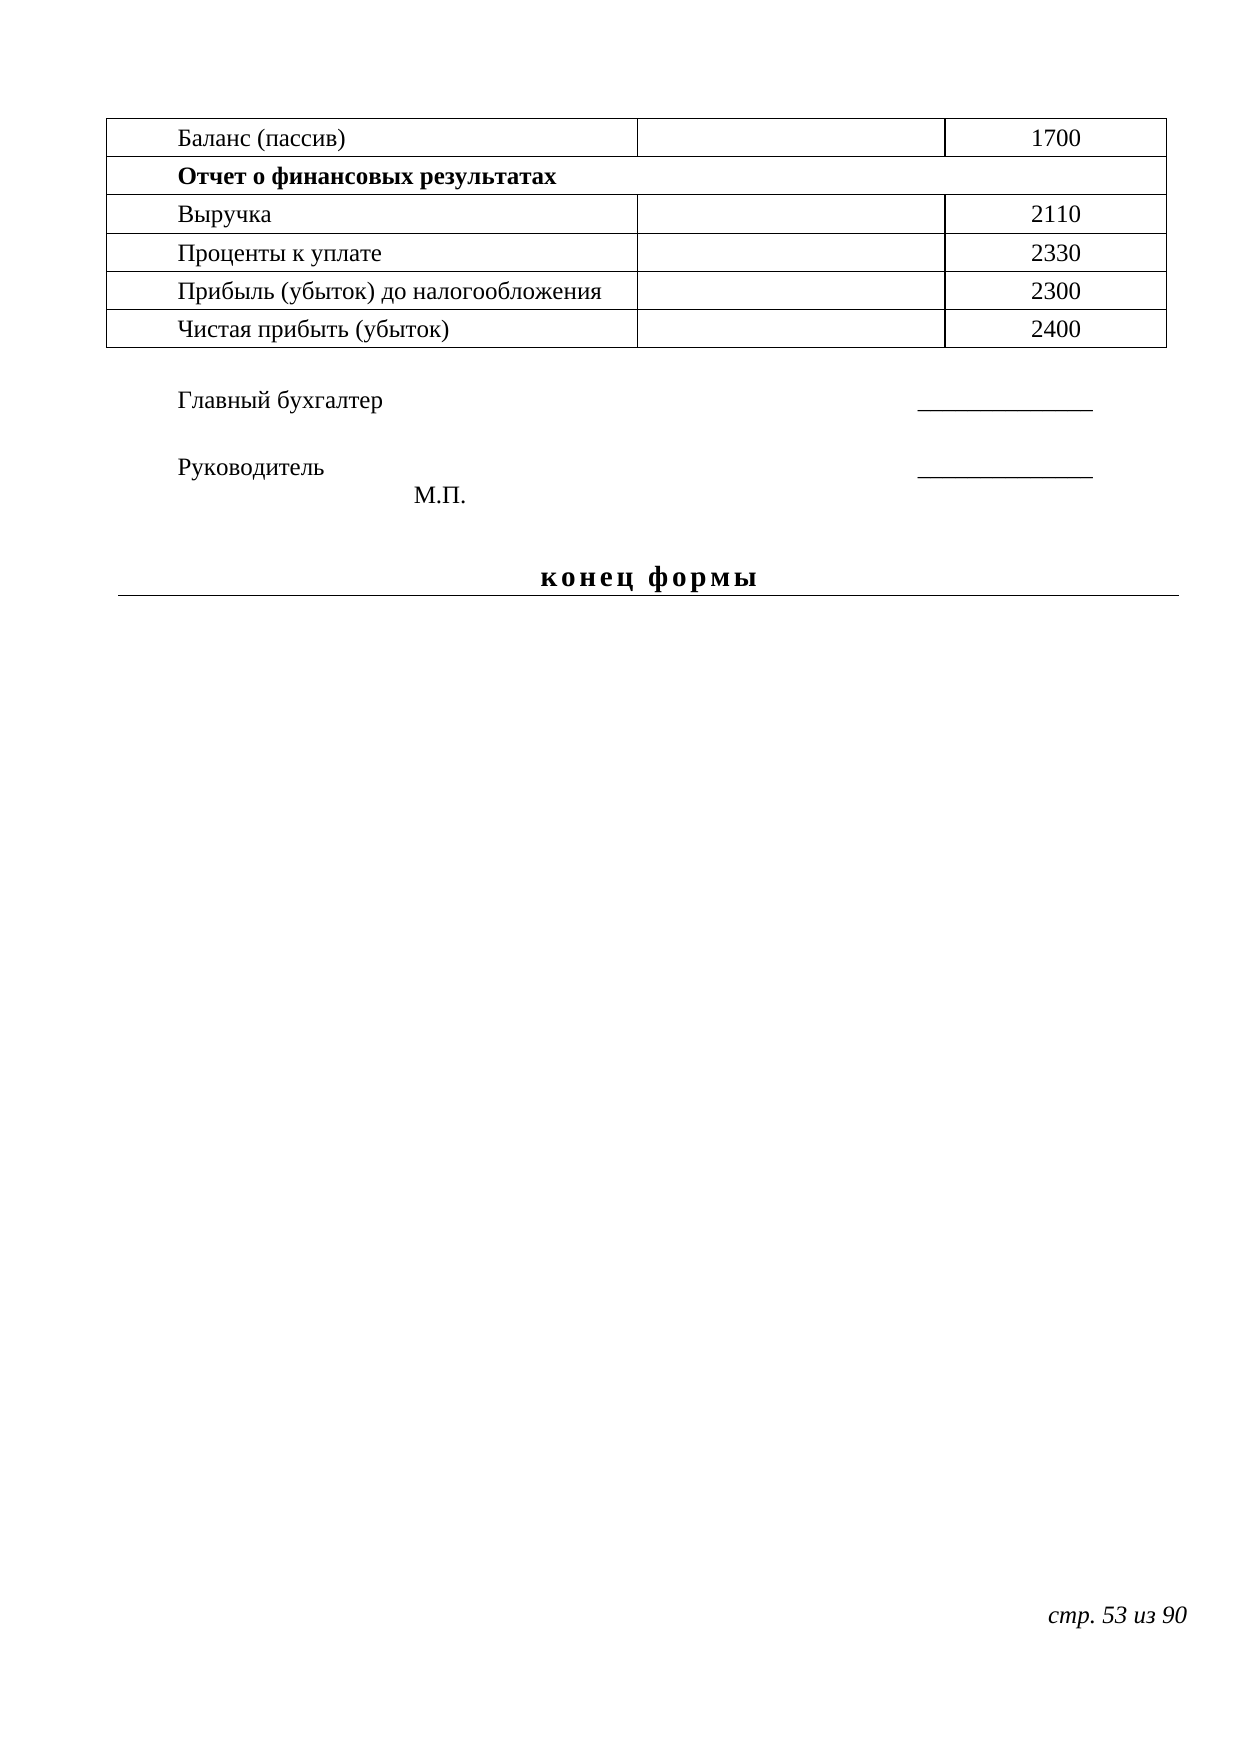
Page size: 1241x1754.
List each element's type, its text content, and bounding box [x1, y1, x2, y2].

table_cell Проценты к уплате [107, 234, 637, 271]
text М.П. [354, 480, 1181, 509]
table_cell [638, 195, 944, 232]
text Главный бухгалтер ______________ [118, 385, 1181, 414]
table_cell [638, 119, 944, 156]
table_cell 1700 [946, 119, 1166, 156]
table_cell 2330 [946, 234, 1166, 271]
table_cell [638, 272, 944, 309]
table_cell [638, 234, 944, 271]
table_cell 2400 [946, 310, 1166, 347]
text конец формы [118, 559, 1179, 595]
table_cell 2300 [946, 272, 1166, 309]
text Руководитель ______________ [118, 452, 1181, 480]
table_cell Выручка [107, 195, 637, 232]
table_cell Прибыль (убыток) до налогообложения [107, 272, 637, 309]
table_cell Отчет о финансовых результатах [107, 157, 1166, 194]
table_cell Чистая прибыть (убыток) [107, 310, 637, 347]
table_cell 2110 [946, 195, 1166, 232]
table_cell [638, 310, 944, 347]
table_cell Баланс (пассив) [107, 119, 637, 156]
